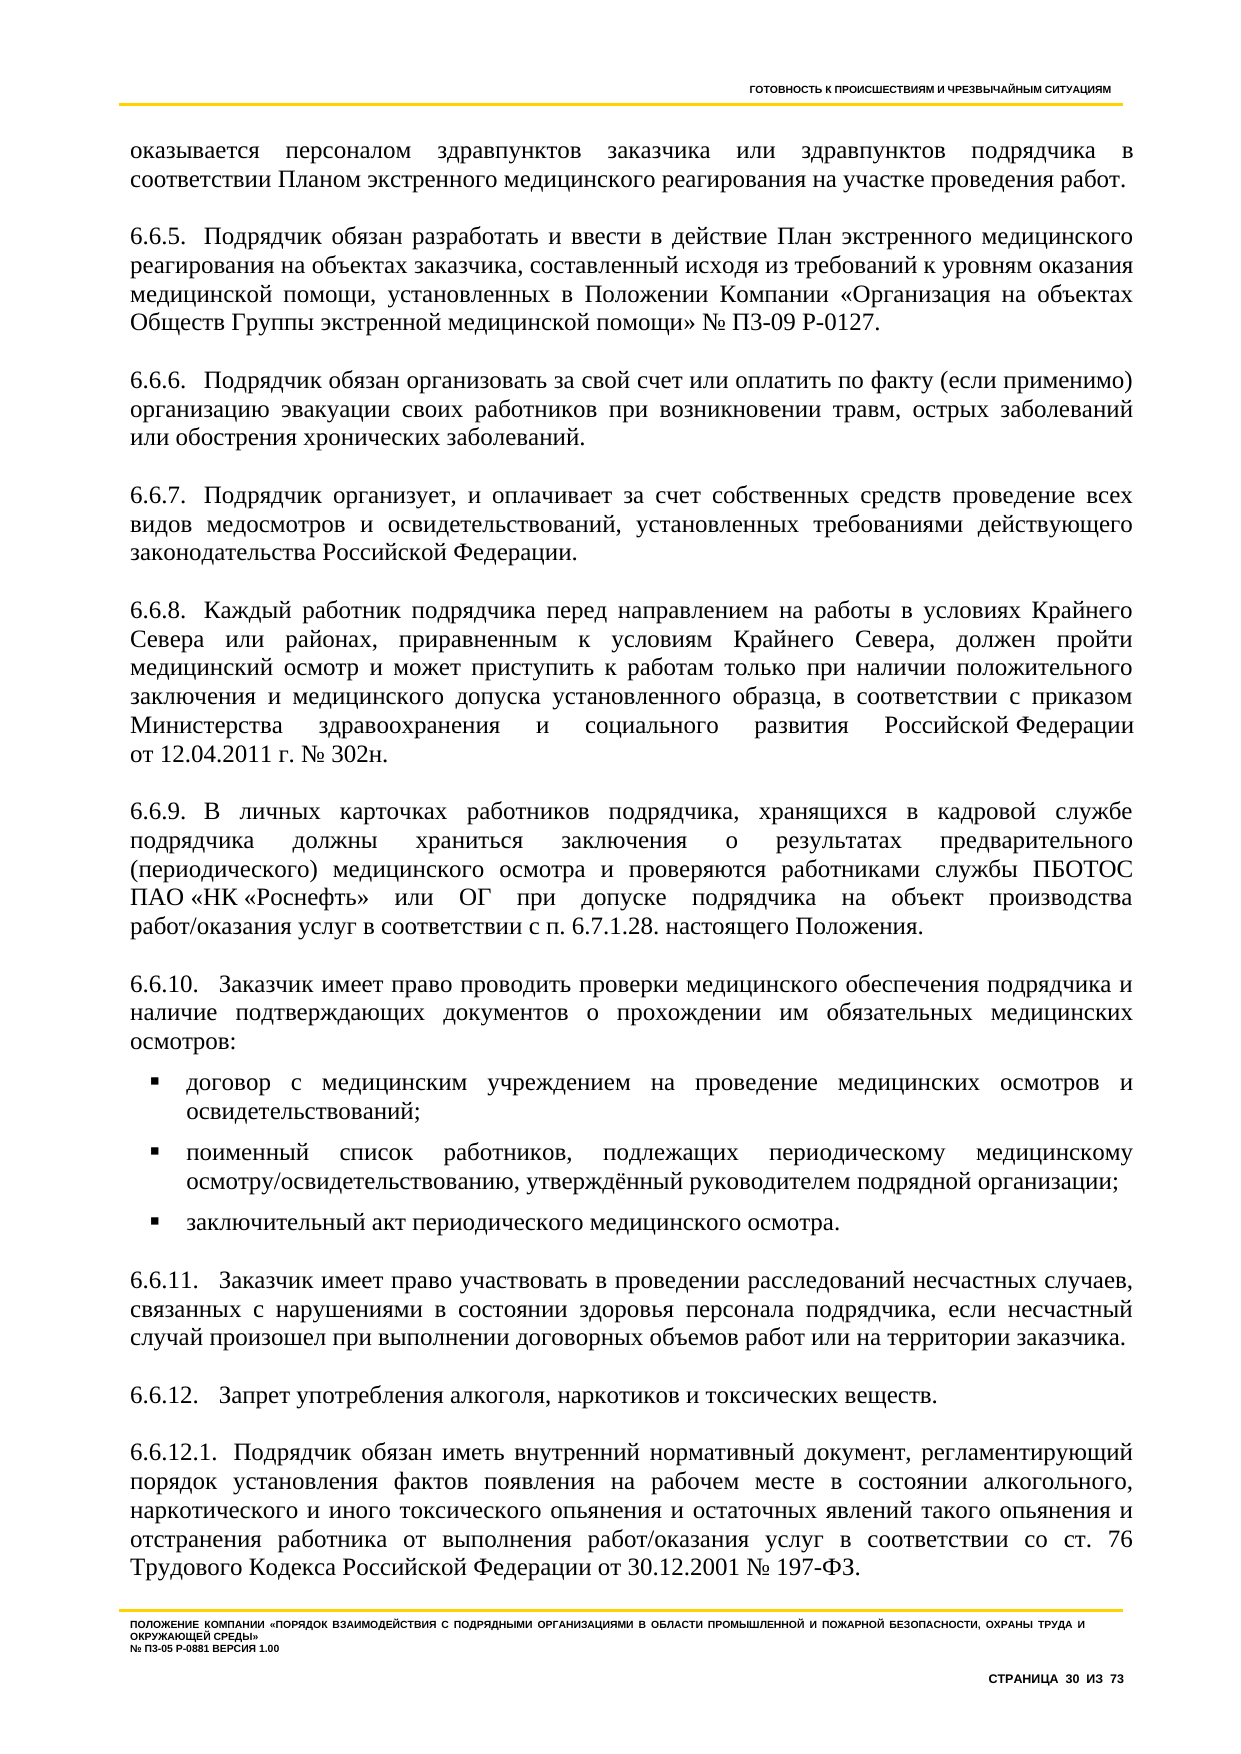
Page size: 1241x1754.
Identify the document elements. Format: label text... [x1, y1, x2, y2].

list Запрет употребления алкоголя, наркотиков и токсических веществ. [130, 1380, 1134, 1409]
list Подрядчик обязан организовать за свой счет или оплатить по факту (если применимо) организацию эвакуации своих работников при возникновении травм, острых заболеваний или обострения хронических заболеваний. [130, 365, 1134, 451]
list Каждый работник подрядчика перед направлением на работы в условиях Крайнего Севера или районах, приравненным к условиям Крайнего Севера, должен пройти медицинский осмотр и может приступить к работам только при наличии положительного заключения и медицинского допуска установленного образца, в соответствии с приказом Министерства здравоохранения и социального развития Российской Федерации от 12.04.2011 г. № 302н. [130, 595, 1134, 767]
list Подрядчик обязан разработать и ввести в действие План экстренного медицинского реагирования на объектах заказчика, составленный исходя из требований к уровням оказания медицинской помощи, установленных в Положении Компании «Организация на объектах Обществ Группы экстренной медицинской помощи» № П3-09 Р-0127. [130, 221, 1134, 336]
list договор с медицинским учреждением на проведение медицинских осмотров и освидетельствований; [149, 1067, 1134, 1125]
list Подрядчик организует, и оплачивает за счет собственных средств проведение всех видов медосмотров и освидетельствований, установленных требованиями действующего законодательства Российской Федерации. [130, 480, 1134, 566]
list поименный список работников, подлежащих периодическому медицинскому осмотру/освидетельствованию, утверждённый руководителем подрядной организации; [149, 1137, 1134, 1195]
list В личных карточках работников подрядчика, хранящихся в кадровой службе подрядчика должны храниться заключения о результатах предварительного (периодического) медицинского осмотра и проверяются работниками службы ПБОТОС ПАО «НК «Роснефть» или ОГ при допуске подрядчика на объект производства работ/оказания услуг в соответствии с п. 6.7.1.28. настоящего Положения. [130, 796, 1134, 940]
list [130, 135, 1134, 192]
list заключительный акт периодического медицинского осмотра. [149, 1207, 1134, 1236]
list Подрядчик обязан иметь внутренний нормативный документ, регламентирующий порядок установления фактов появления на рабочем месте в состоянии алкогольного, наркотического и иного токсического опьянения и остаточных явлений такого опьянения и отстранения работника от выполнения работ/оказания услуг в соответствии со ст. 76 Трудового Кодекса Российской Федерации от 30.12.2001 № 197-ФЗ. [130, 1437, 1134, 1581]
list Заказчик имеет право проводить проверки медицинского обеспечения подрядчика и наличие подтверждающих документов о прохождении им обязательных медицинских осмотров: [130, 969, 1134, 1055]
list Заказчик имеет право участвовать в проведении расследований несчастных случаев, связанных с нарушениями в состоянии здоровья персонала подрядчика, если несчастный случай произошел при выполнении договорных объемов работ или на территории заказчика. [130, 1265, 1134, 1351]
